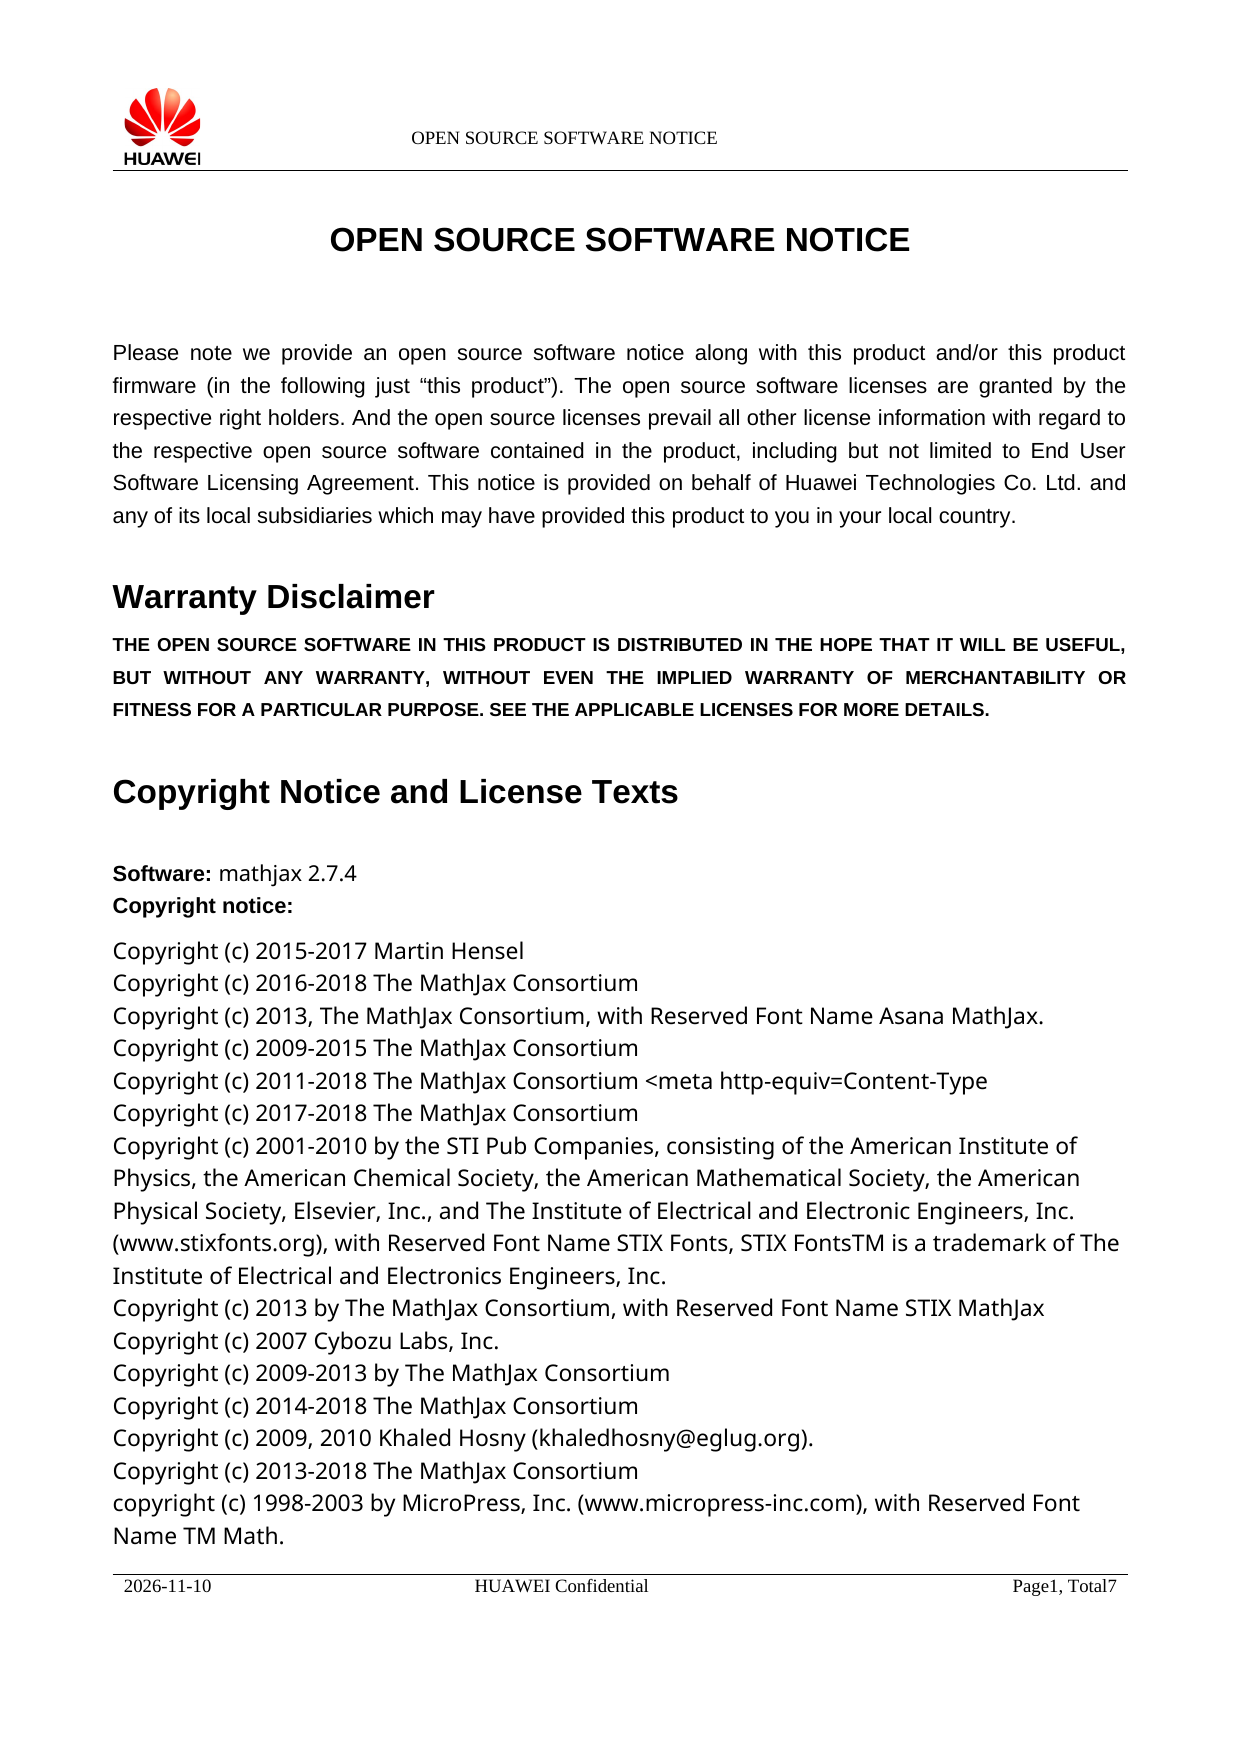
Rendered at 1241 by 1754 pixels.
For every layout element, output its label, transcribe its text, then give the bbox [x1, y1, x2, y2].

text Copyright notice: [112, 889, 1128, 921]
text Copyright (c) 2015-2017 Martin Hensel Copyright (c) 2016-2018 The MathJax Consortium Copyright (c) 2013, The MathJax Consortium, with Reserved Font Name Asana MathJax. Copyright (c) 2009-2015 The MathJax Consortium Copyright (c) 2011-2018 The MathJax Consortium <meta http-equiv=Content-Type [112, 934, 1128, 1096]
text Please note we provide an open source software notice along with this product and/or this product firmware (in the following just “this product”). The open source software licenses are granted by the respective right holders. And the open source licenses prevail all other license information with regard to the respective open source software contained in the product, including but not limited to End User Software Licensing Agreement. This notice is provided on behalf of Huawei Technologies Co. Ltd. and any of its local subsidiaries which may have provided this product to you in your local country. [112, 336, 1128, 531]
text Warranty Disclaimer [112, 564, 1128, 629]
picture [124, 88, 201, 165]
text The open source software in this product is distributed in the hope that it will be useful, but WITHOUT ANY WARRANTY, without even the implied warranty of MERCHANTABILITY or FITNESS FOR A PARTICULAR PURPOSE. See the applicable licenses for more details. [112, 629, 1128, 726]
title Software: mathjax 2.7.4 [112, 856, 1128, 889]
text OPEN SOURCE SOFTWARE NOTICE [112, 206, 1128, 271]
text Copyright Notice and License Texts [112, 759, 1128, 824]
